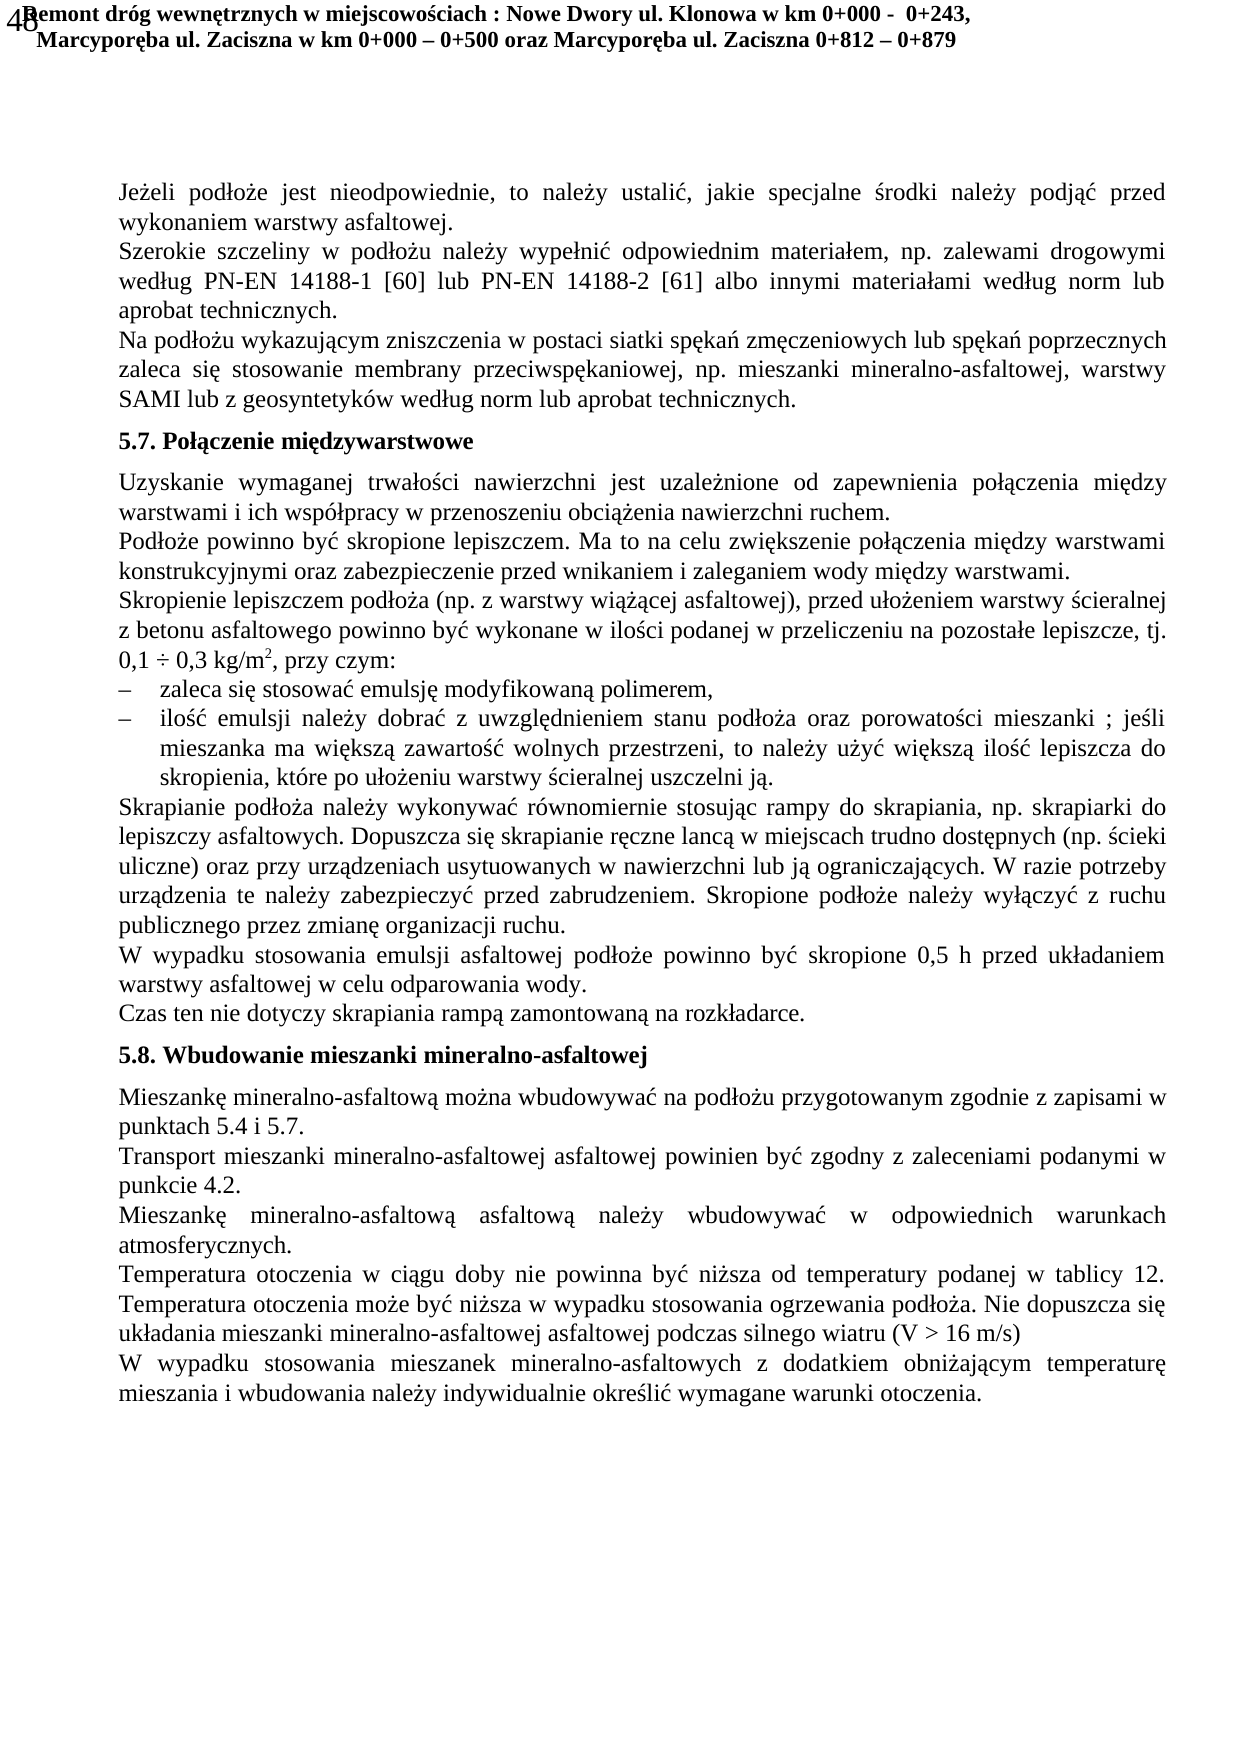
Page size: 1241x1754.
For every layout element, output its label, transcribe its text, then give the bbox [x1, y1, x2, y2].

list zaleca się stosować emulsję modyfikowaną polimerem, [118, 674, 1178, 703]
text W wypadku stosowania mieszanek mineralno-asfaltowych z dodatkiem obniżającym temperaturę mieszania i wbudowania należy indywidualnie określić wymagane warunki otoczenia. [118, 1348, 1167, 1406]
text Transport mieszanki mineralno-asfaltowej asfaltowej powinien być zgodny z zaleceniami podanymi w punkcie 4.2. [118, 1141, 1167, 1199]
subtitle Wbudowanie mieszanki mineralno-asfaltowej [118, 1040, 1178, 1069]
text Mieszankę mineralno-asfaltową można wbudowywać na podłożu przygotowanym zgodnie z zapisami w punktach 5.4 i 5.7. [118, 1082, 1167, 1140]
list ilość emulsji należy dobrać z uwzględnieniem stanu podłoża oraz porowatości mieszanki ; jeśli mieszanka ma większą zawartość wolnych przestrzeni, to należy użyć większą ilość lepiszcza do skropienia, które po ułożeniu warstwy ścieralnej uszczelni ją. [118, 703, 1167, 791]
text Uzyskanie wymaganej trwałości nawierzchni jest uzależnione od zapewnienia połączenia między warstwami i ich współpracy w przenoszeniu obciążenia nawierzchni ruchem. [118, 467, 1167, 526]
text Podłoże powinno być skropione lepiszczem. Ma to na celu zwiększenie połączenia między warstwami konstrukcyjnymi oraz zabezpieczenie przed wnikaniem i zaleganiem wody między warstwami. [118, 526, 1167, 585]
text Skrapianie podłoża należy wykonywać równomiernie stosując rampy do skrapiania, np. skrapiarki do lepiszczy asfaltowych. Dopuszcza się skrapianie ręczne lancą w miejscach trudno dostępnych (np. ścieki uliczne) oraz przy urządzeniach usytuowanych w nawierzchni lub ją ograniczających. W razie potrzeby urządzenia te należy zabezpieczyć przed zabrudzeniem. Skropione podłoże należy wyłączyć z ruchu publicznego przez zmianę organizacji ruchu. [118, 792, 1167, 939]
text Czas ten nie dotyczy skrapiania rampą zamontowaną na rozkładarce. [118, 999, 1178, 1027]
text Temperatura otoczenia w ciągu doby nie powinna być niższa od temperatury podanej w tablicy 12. Temperatura otoczenia może być niższa w wypadku stosowania ogrzewania podłoża. Nie dopuszcza się układania mieszanki mineralno-asfaltowej asfaltowej podczas silnego wiatru (V > 16 m/s) [118, 1259, 1167, 1347]
text Na podłożu wykazującym zniszczenia w postaci siatki spękań zmęczeniowych lub spękań poprzecznych zaleca się stosowanie membrany przeciwspękaniowej, np. mieszanki mineralno-asfaltowej, warstwy SAMI lub z geosyntetyków według norm lub aprobat technicznych. [118, 325, 1167, 413]
text Skropienie lepiszczem podłoża (np. z warstwy wiążącej asfaltowej), przed ułożeniem warstwy ścieralnej z betonu asfaltowego powinno być wykonane w ilości podanej w przeliczeniu na pozostałe lepiszcze, tj. 0,1 ÷ 0,3 kg/m2, przy czym: [118, 586, 1167, 673]
text Mieszankę mineralno-asfaltową asfaltową należy wbudowywać w odpowiednich warunkach atmosferycznych. [118, 1200, 1167, 1258]
subtitle Połączenie międzywarstwowe [118, 426, 1178, 454]
text W wypadku stosowania emulsji asfaltowej podłoże powinno być skropione 0,5 h przed układaniem warstwy asfaltowej w celu odparowania wody. [118, 940, 1167, 998]
text Szerokie szczeliny w podłożu należy wypełnić odpowiednim materiałem, np. zalewami drogowymi według PN-EN 14188-1 [60] lub PN-EN 14188-2 [61] albo innymi materiałami według norm lub aprobat technicznych. [118, 236, 1167, 324]
text Jeżeli podłoże jest nieodpowiednie, to należy ustalić, jakie specjalne środki należy podjąć przed wykonaniem warstwy asfaltowej. [118, 177, 1167, 235]
